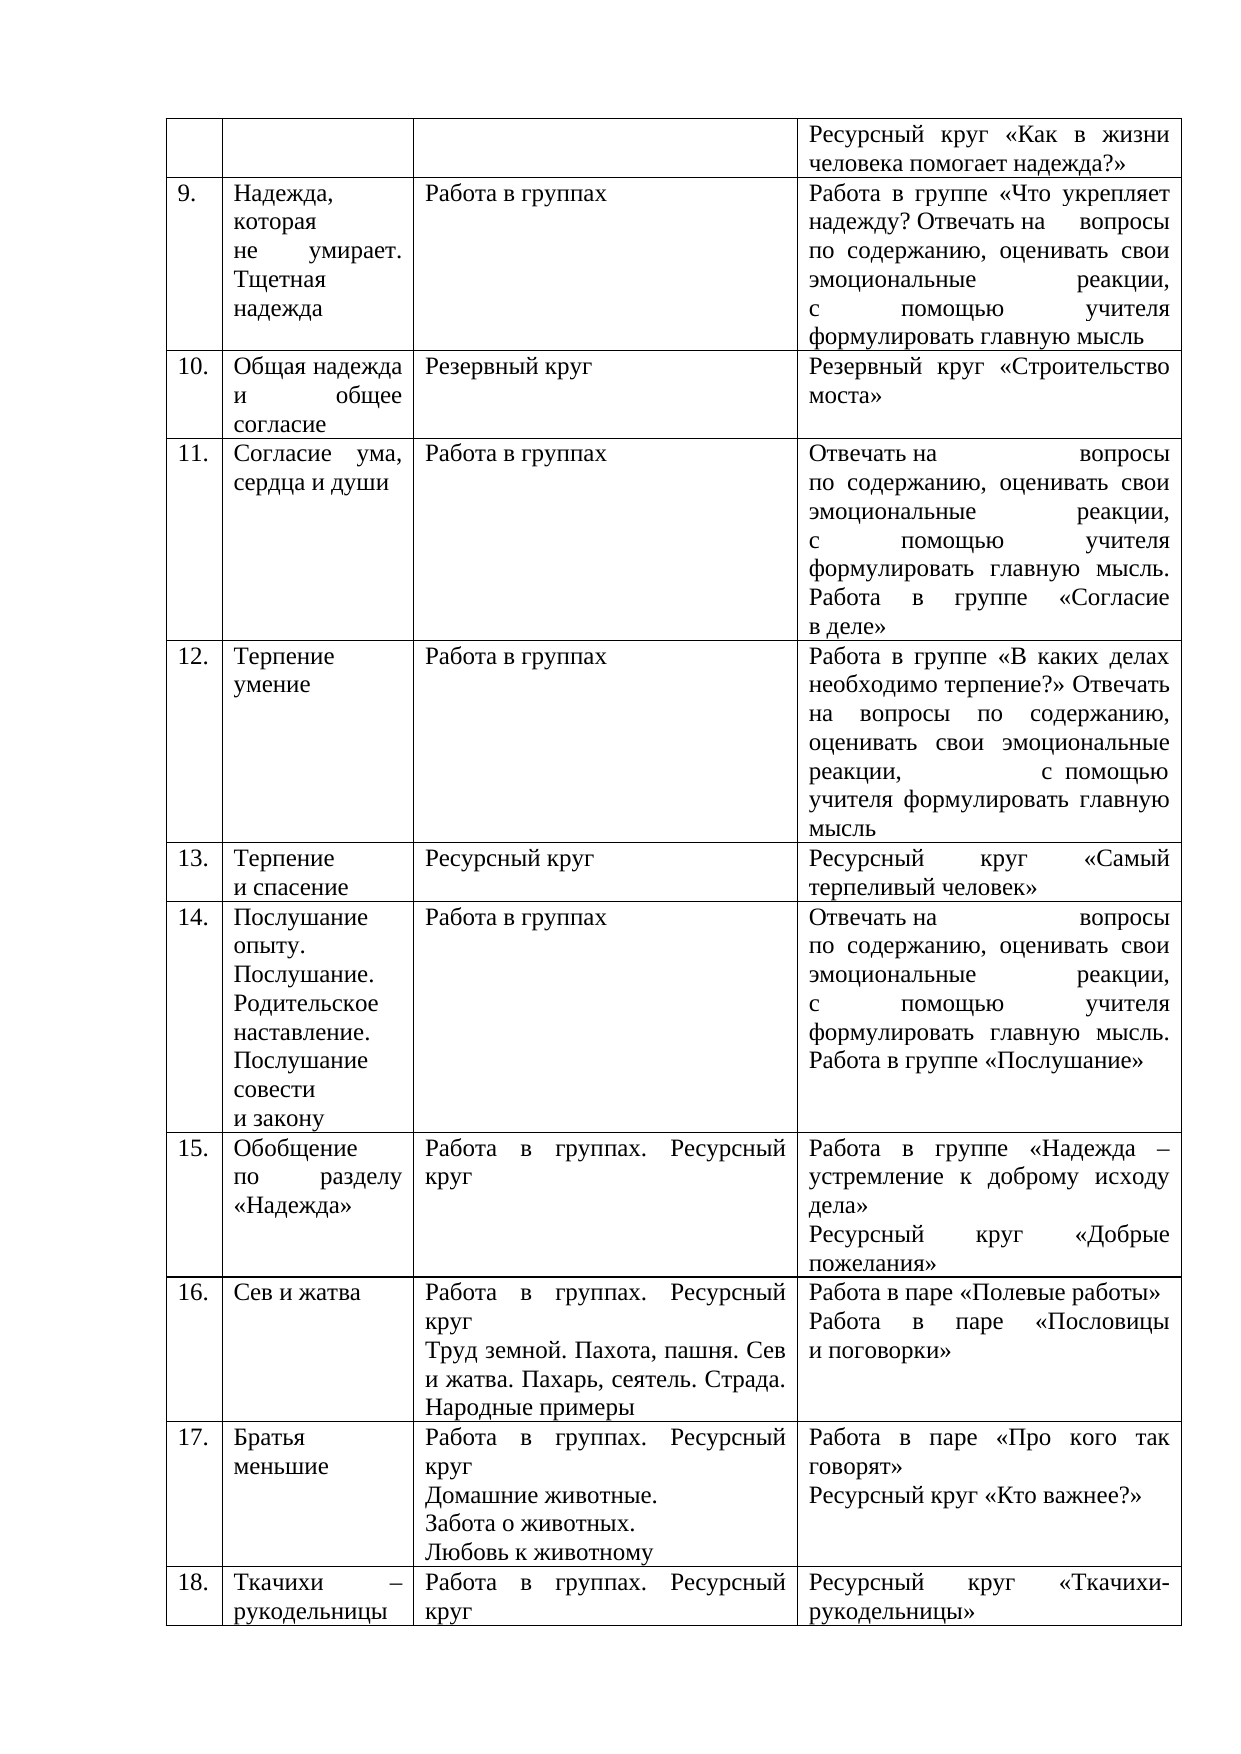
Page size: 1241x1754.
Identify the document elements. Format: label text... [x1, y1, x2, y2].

table_cell [167, 119, 222, 177]
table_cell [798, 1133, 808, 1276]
table_cell Работа в группах [414, 641, 797, 842]
table_cell Братья меньшие [223, 1422, 413, 1566]
table_cell Надежда, которая не умирает. Тщетная надежда [223, 178, 413, 350]
table_cell [167, 178, 222, 350]
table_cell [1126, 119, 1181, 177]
table_cell [167, 439, 222, 640]
table_cell [167, 641, 222, 842]
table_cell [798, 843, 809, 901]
table_cell Работа в группе «В каких делах необходимо терпение?» Отвечать на вопросы по содержанию, оценивать свои эмоциональные реакции, с помощью учителя формулировать главную мысль [798, 641, 1181, 842]
table_cell Отвечать на вопросы по содержанию, оценивать свои эмоциональные реакции, с помощью учителя формулировать главную мысль. Работа в группе «Послушание» [798, 902, 1181, 1132]
table_cell Отвечать на вопросы по содержанию, оценивать свои эмоциональные реакции, с помощью учителя формулировать главную мысль. Работа в группе «Согласие в деле» [798, 439, 1181, 640]
table_cell [167, 351, 222, 437]
table_cell Работа в паре «Про кого так говорят» Ресурсный круг «Кто важнее?» [798, 1422, 1181, 1566]
table_cell Работа в группах [414, 178, 797, 350]
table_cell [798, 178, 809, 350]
table_cell Работа в группах. Ресурсный круг [414, 1133, 797, 1276]
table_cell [414, 119, 797, 177]
table_cell Послушание опыту. Послушание. Родительское наставление. Послушание совести и закону [223, 902, 413, 1132]
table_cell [414, 1567, 797, 1624]
table_cell Терпение умение [223, 641, 413, 842]
table_cell [167, 843, 222, 901]
table_cell Ресурсный круг «Самый терпеливый человек» [1038, 843, 1181, 901]
table_cell Резервный круг «Строительство моста» [798, 351, 1181, 437]
table_cell [167, 1278, 222, 1421]
table_cell Работа в паре «Полевые работы» Работа в паре «Пословицы и поговорки» [798, 1278, 1181, 1421]
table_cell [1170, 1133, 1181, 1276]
table_cell [167, 1422, 222, 1566]
table_cell Общая надежда и общее согласие [223, 351, 413, 437]
table_cell Работа в группах [414, 902, 797, 1132]
table_cell Сев и жатва [223, 1278, 413, 1421]
table_cell [167, 1567, 222, 1624]
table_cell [223, 1567, 413, 1624]
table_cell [798, 1567, 1181, 1624]
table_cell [223, 119, 413, 177]
table_cell Ресурсный круг [414, 843, 797, 901]
table_cell Работа в группах. Ресурсный круг Домашние животные. Забота о животных. Любовь к животному [414, 1422, 797, 1566]
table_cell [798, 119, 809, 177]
table_cell Работа в группах [414, 439, 797, 640]
table_cell Согласие ума, сердца и души [223, 439, 413, 640]
table_cell Резервный круг [414, 351, 797, 437]
table_cell [167, 902, 222, 1132]
table_cell Работа в группах. Ресурсный круг Труд земной. Пахота, пашня. Сев и жатва. Пахарь, сеятель. Страда. Народные примеры [414, 1278, 797, 1421]
table_cell [167, 1133, 222, 1276]
table_cell Обобщение по разделу «Надежда» [223, 1133, 413, 1276]
table_cell Терпение и спасение [223, 843, 413, 901]
